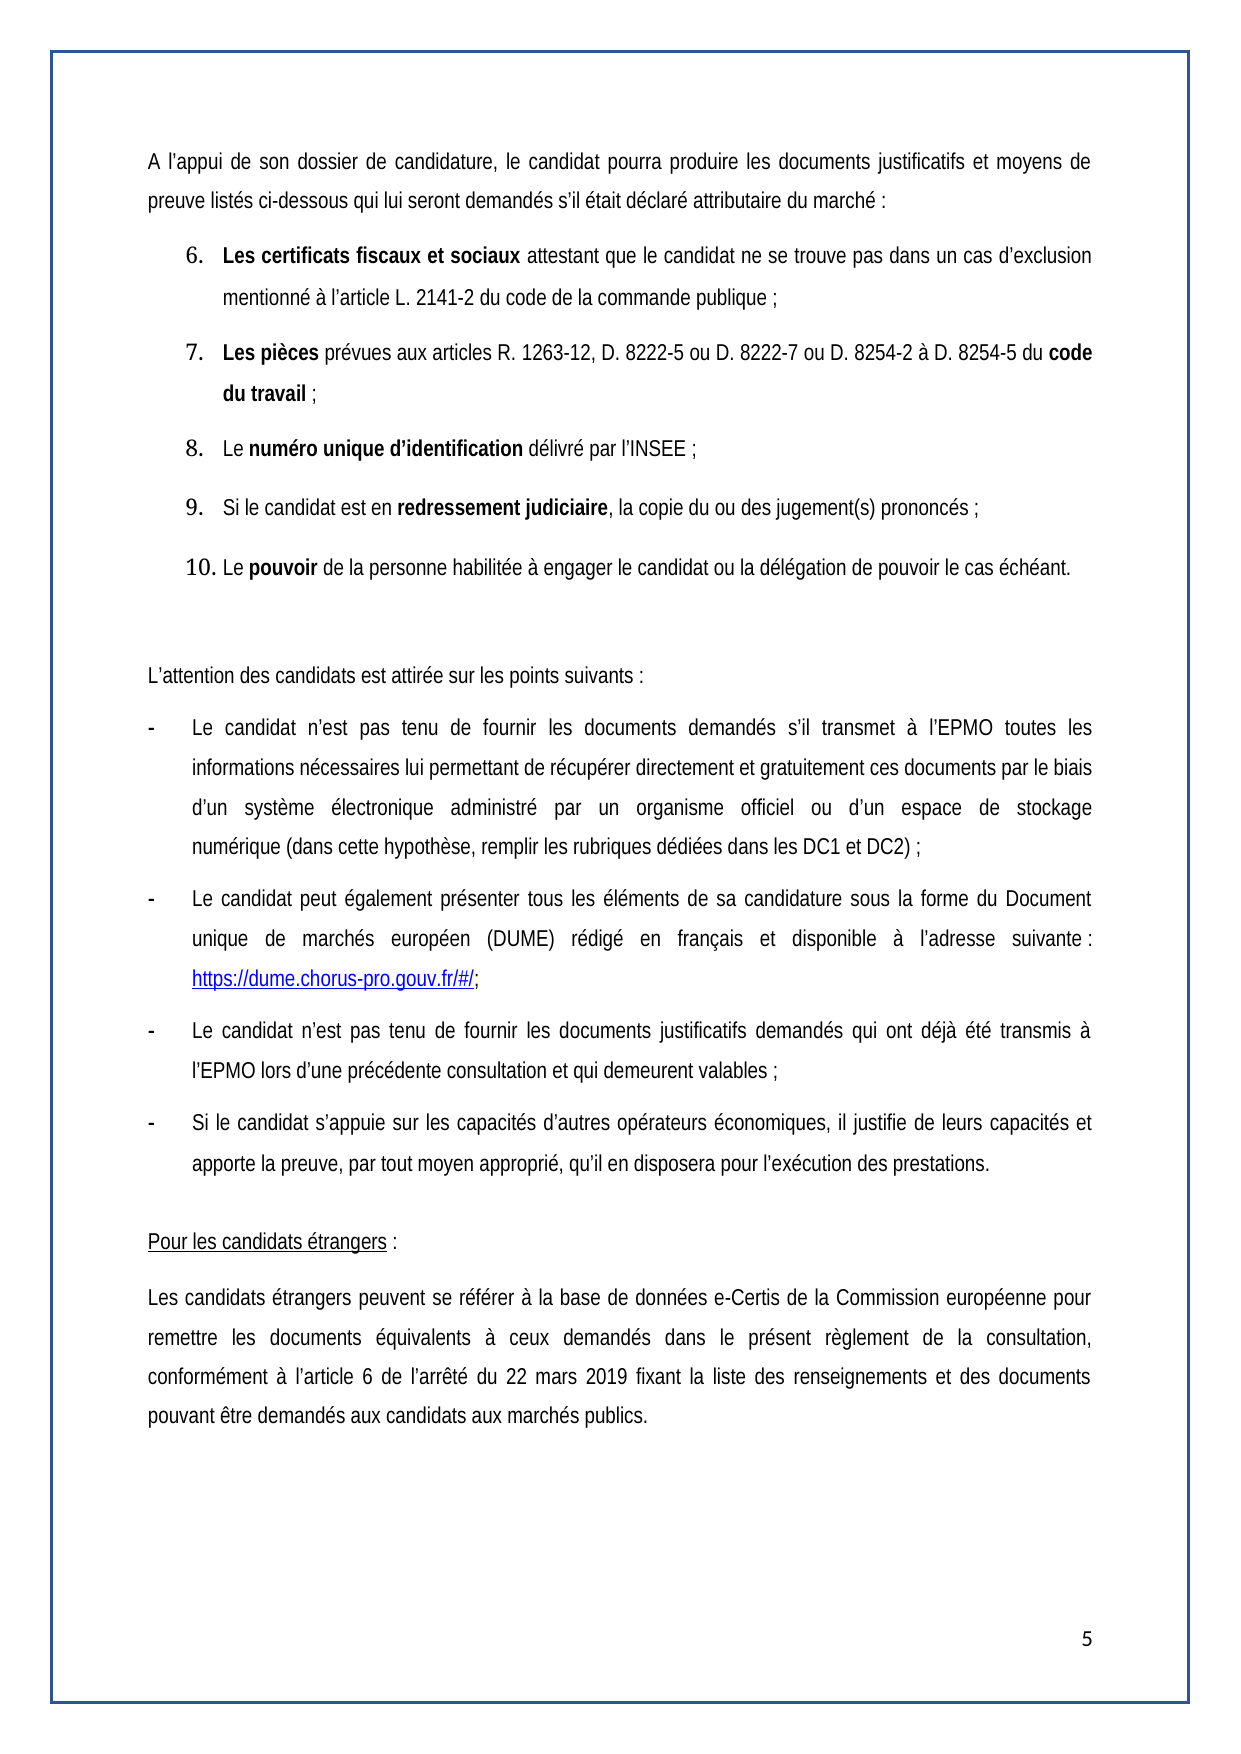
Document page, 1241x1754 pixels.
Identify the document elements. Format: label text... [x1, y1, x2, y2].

list Le candidat n’est pas tenu de fournir les documents justificatifs demandés qui ont déjà été transmis à l’EPMO lors d’une précédente consultation et qui demeurent valables ; [148, 1017, 1093, 1083]
text Les candidats étrangers peuvent se référer à la base de données e-Certis de la Commission européenne pour remettre les documents équivalents à ceux demandés dans le présent règlement de la consultation, conformément à l’article 6 de l’arrêté du 22 mars 2019 fixant la liste des renseignements et des documents pouvant être demandés aux candidats aux marchés publics. [148, 1284, 1093, 1429]
list Si le candidat s’appuie sur les capacités d’autres opérateurs économiques, il justifie de leurs capacités et apporte la preuve, par tout moyen approprié, qu’il en disposera pour l’exécution des prestations. [148, 1109, 1093, 1176]
text A l’appui de son dossier de candidature, le candidat pourra produire les documents justificatifs et moyens de preuve listés ci-dessous qui lui seront demandés s’il était déclaré attributaire du marché : [148, 148, 1093, 213]
list Le candidat peut également présenter tous les éléments de sa candidature sous la forme du Document unique de marchés européen (DUME) rédigé en français et disponible à l’adresse suivante : https://dume.chorus-pro.gouv.fr/#/; [148, 885, 1093, 991]
list Le numéro unique d’identification délivré par l’INSEE ; [185, 432, 1093, 463]
list Les certificats fiscaux et sociaux attestant que le candidat ne se trouve pas dans un cas d’exclusion mentionné à l’article L. 2141-2 du code de la commande publique ; [185, 239, 1093, 310]
list Les pièces prévues aux articles R. 1263-12, D. 8222-5 ou D. 8222-7 ou D. 8254-2 à D. 8254-5 du code du travail ; [185, 335, 1093, 406]
list Le candidat n’est pas tenu de fournir les documents demandés s’il transmet à l’EPMO toutes les informations nécessaires lui permettant de récupérer directement et gratuitement ces documents par le biais d’un système électronique administré par un organisme officiel ou d’un espace de stockage numérique (dans cette hypothèse, remplir les rubriques dédiées dans les DC1 et DC2) ; [148, 714, 1093, 859]
list Si le candidat est en redressement judiciaire, la copie du ou des jugement(s) prononcés ; [185, 491, 1093, 522]
text L’attention des candidats est attirée sur les points suivants : [148, 662, 1093, 688]
text Pour les candidats étrangers : [148, 1228, 1093, 1254]
list Le pouvoir de la personne habilitée à engager le candidat ou la délégation de pouvoir le cas échéant. [185, 551, 1093, 582]
